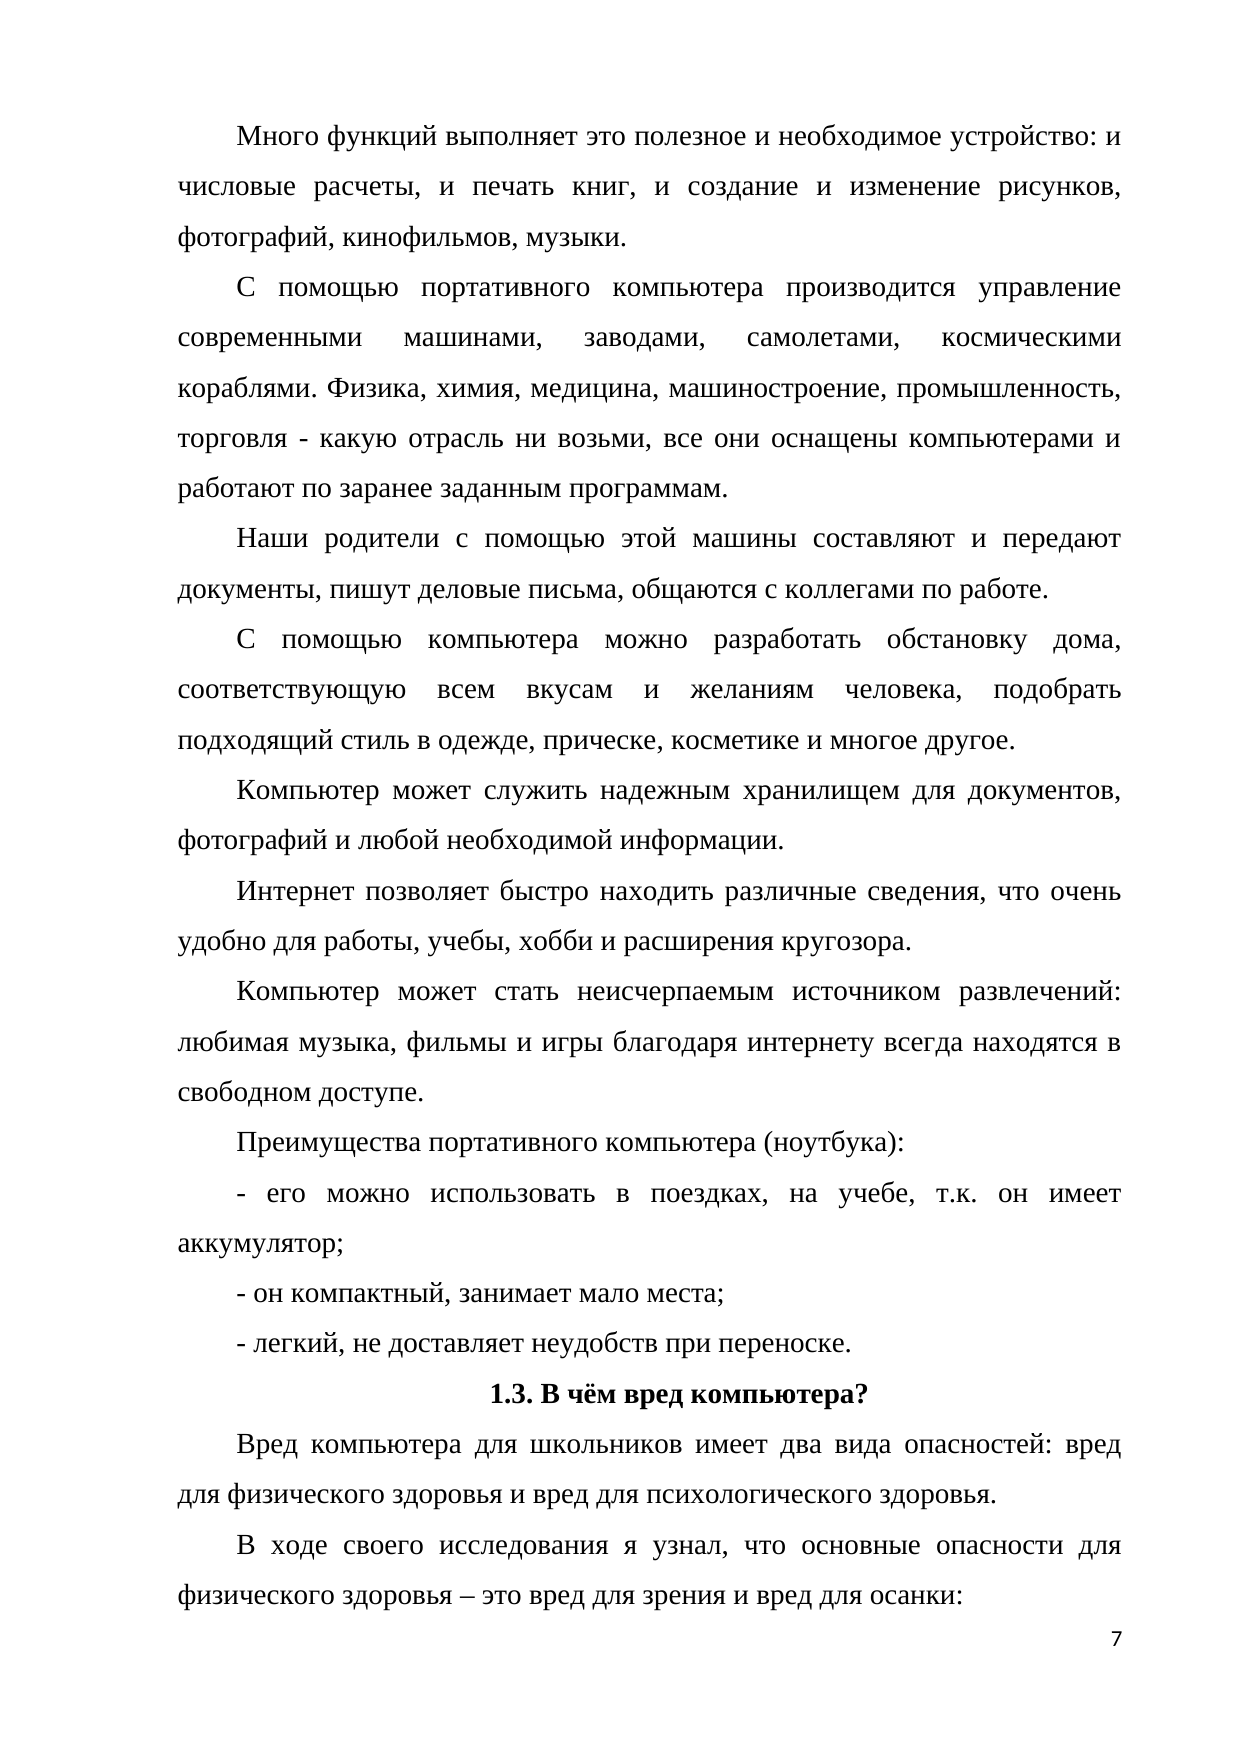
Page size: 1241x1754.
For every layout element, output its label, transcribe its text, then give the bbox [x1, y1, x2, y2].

text Много функций выполняет это полезное и необходимое устройство: и числовые расчеты, и печать книг, и создание и изменение рисунков, фотографий, кинофильмов, музыки. [177, 118, 1122, 252]
text Интернет позволяет быстро находить различные сведения, что очень удобно для работы, учебы, хобби и расширения кругозора. [177, 873, 1122, 957]
text Вред компьютера для школьников имеет два вида опасностей: вред для физического здоровья и вред для психологического здоровья. [177, 1426, 1122, 1510]
text В ходе своего исследования я узнал, что основные опасности для физического здоровья – это вред для зрения и вред для осанки: [177, 1527, 1122, 1611]
text 1.3. В чём вред компьютера? [177, 1376, 1122, 1409]
text - легкий, не доставляет неудобств при переноске. [177, 1326, 1122, 1359]
text Преимущества портативного компьютера (ноутбука): [177, 1124, 1122, 1158]
text Компьютер может служить надежным хранилищем для документов, фотографий и любой необходимой информации. [177, 772, 1122, 856]
text - он компактный, занимает мало места; [177, 1275, 1122, 1309]
text С помощью компьютера можно разработать обстановку дома, соответствующую всем вкусам и желаниям человека, подобрать подходящий стиль в одежде, прическе, косметике и многое другое. [177, 621, 1122, 755]
text С помощью портативного компьютера производится управление современными машинами, заводами, самолетами, космическими кораблями. Физика, химия, медицина, машиностроение, промышленность, торговля - какую отрасль ни возьми, все они оснащены компьютерами и работают по заранее заданным программам. [177, 269, 1122, 504]
text Наши родители с помощью этой машины составляют и передают документы, пишут деловые письма, общаются с коллегами по работе. [177, 521, 1122, 604]
text - его можно использовать в поездках, на учебе, т.к. он имеет аккумулятор; [177, 1175, 1122, 1258]
text Компьютер может стать неисчерпаемым источником развлечений: любимая музыка, фильмы и игры благодаря интернету всегда находятся в свободном доступе. [177, 973, 1122, 1108]
